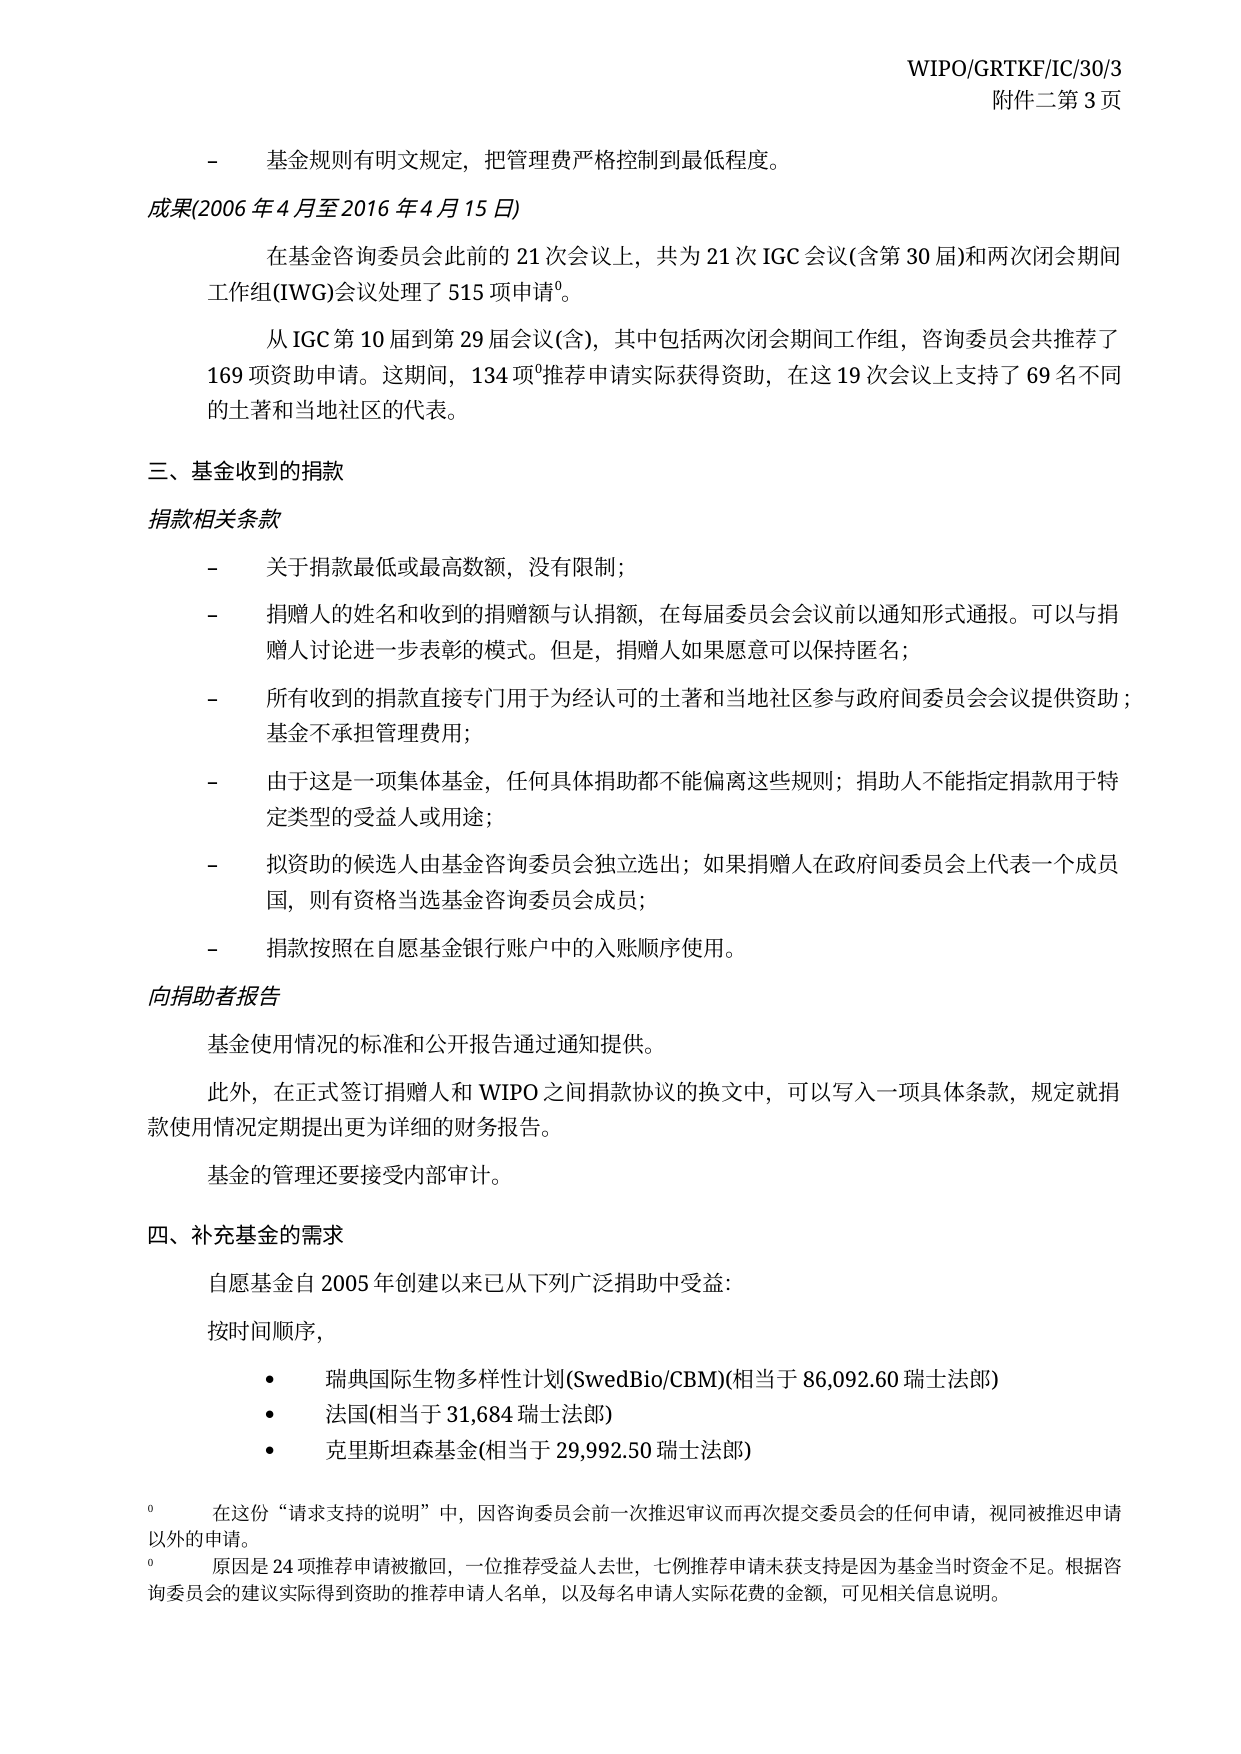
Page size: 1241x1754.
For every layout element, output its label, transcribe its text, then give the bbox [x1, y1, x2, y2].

text 从IGC第10届到第29届会议(含)，其中包括两次闭会期间工作组，咨询委员会共推荐了169项资助申请。这期间，134项推荐申请实际获得资助，在这19次会议上支持了69名不同的土著和当地社区的代表。 [207, 319, 1122, 425]
text 捐款相关条款 [148, 498, 1122, 533]
text 三、基金收到的捐款 [148, 450, 1122, 486]
text 成果(2006年4月至2016年4月15日) [148, 188, 1122, 223]
list 法国(相当于31,684瑞士法郎) [266, 1394, 1122, 1429]
text 基金的管理还要接受内部审计。 [148, 1154, 1122, 1190]
list 基金规则有明文规定，把管理费严格控制到最低程度。 [207, 140, 1122, 175]
text 按时间顺序， [148, 1311, 1122, 1346]
text 在基金咨询委员会此前的21次会议上，共为21次IGC会议(含第30届)和两次闭会期间工作组(IWG)会议处理了515项申请。 [207, 236, 1122, 306]
list 克里斯坦森基金(相当于29,992.50瑞士法郎) [266, 1429, 1122, 1465]
list 捐款按照在自愿基金银行账户中的入账顺序使用。 [207, 927, 1122, 963]
list 关于捐款最低或最高数额，没有限制； [207, 546, 1122, 581]
list 由于这是一项集体基金，任何具体捐助都不能偏离这些规则；捐助人不能指定捐款用于特定类型的受益人或用途； [207, 761, 1122, 831]
text 向捐助者报告 [148, 975, 1122, 1011]
list 捐赠人的姓名和收到的捐赠额与认捐额，在每届委员会会议前以通知形式通报。可以与捐赠人讨论进一步表彰的模式。但是，捐赠人如果愿意可以保持匿名； [207, 594, 1122, 665]
text 此外，在正式签订捐赠人和WIPO之间捐款协议的换文中，可以写入一项具体条款，规定就捐款使用情况定期提出更为详细的财务报告。 [148, 1071, 1122, 1142]
text 基金使用情况的标准和公开报告通过通知提供。 [148, 1023, 1122, 1058]
text 四、补充基金的需求 [148, 1215, 1122, 1250]
list 拟资助的候选人由基金咨询委员会独立选出；如果捐赠人在政府间委员会上代表一个成员国，则有资格当选基金咨询委员会成员； [207, 844, 1122, 915]
text 自愿基金自2005年创建以来已从下列广泛捐助中受益： [148, 1263, 1122, 1298]
list 瑞典国际生物多样性计划(SwedBio/CBM)(相当于86,092.60瑞士法郎) [266, 1358, 1122, 1394]
list 所有收到的捐款直接专门用于为经认可的土著和当地社区参与政府间委员会会议提供资助；基金不承担管理费用； [207, 677, 1122, 748]
